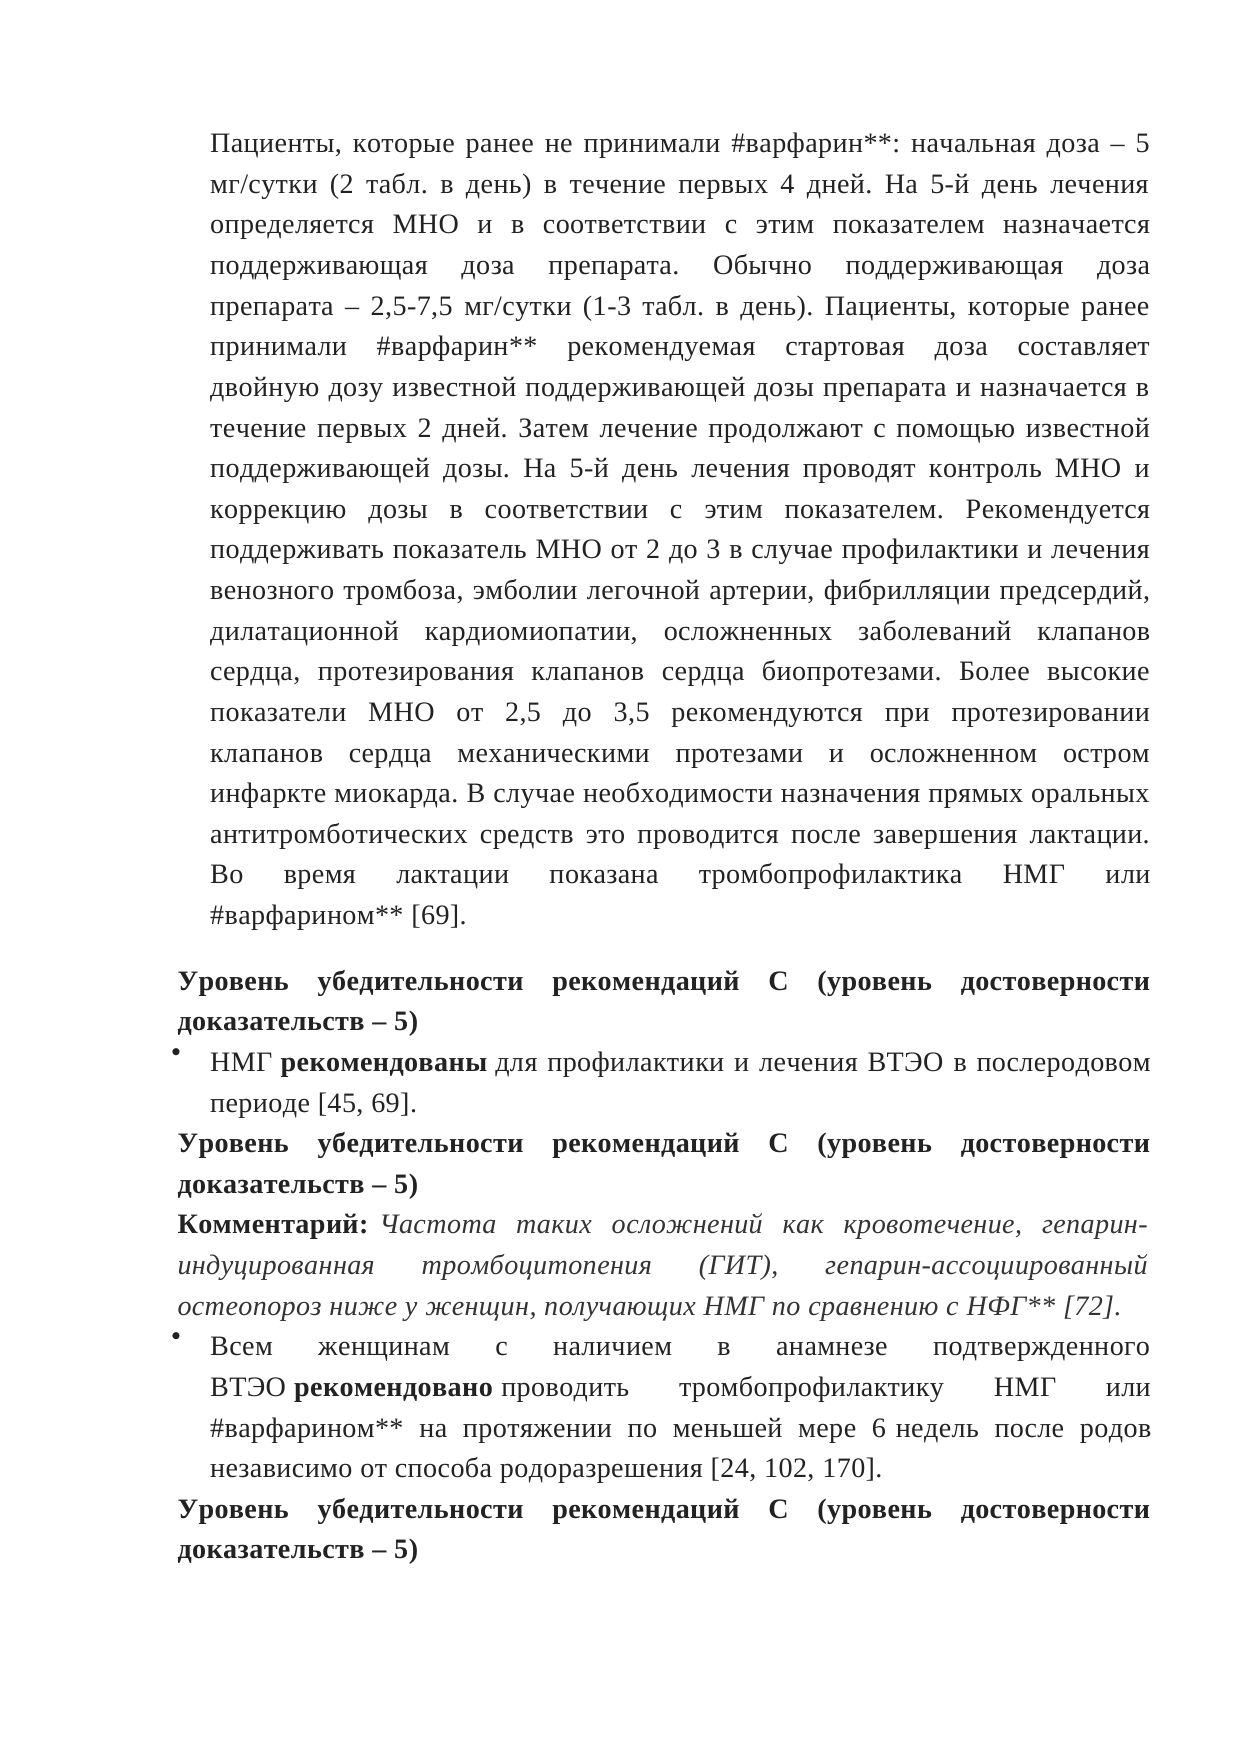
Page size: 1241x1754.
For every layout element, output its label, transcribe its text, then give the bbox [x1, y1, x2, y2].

list Всем женщинам с наличием в анамнезе подтвержденного ВТЭО рекомендовано проводить тромбопрофилактику НМГ или #варфарином** на протяжении по меньшей мере 6 недель после родов независимо от способа родоразрешения [24, 102, 170]. [172, 1321, 1152, 1484]
text Уровень убедительности рекомендаций С (уровень достоверности доказательств – 5) [177, 1484, 1152, 1565]
list НМГ рекомендованы для профилактики и лечения ВТЭО в послеродовом периоде [45, 69]. [172, 1037, 1152, 1118]
text Уровень убедительности рекомендаций С (уровень достоверности доказательств – 5) [177, 956, 1152, 1037]
text Уровень убедительности рекомендаций С (уровень достоверности доказательств – 5) [177, 1118, 1152, 1199]
text Комментарий: Частота таких осложнений как кровотечение, гепарин-индуцированная тромбоцитопения (ГИТ), гепарин-ассоциированный остеопороз ниже у женщин, получающих НМГ по сравнению с НФГ** [72]. [177, 1199, 1152, 1321]
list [172, 118, 1152, 931]
